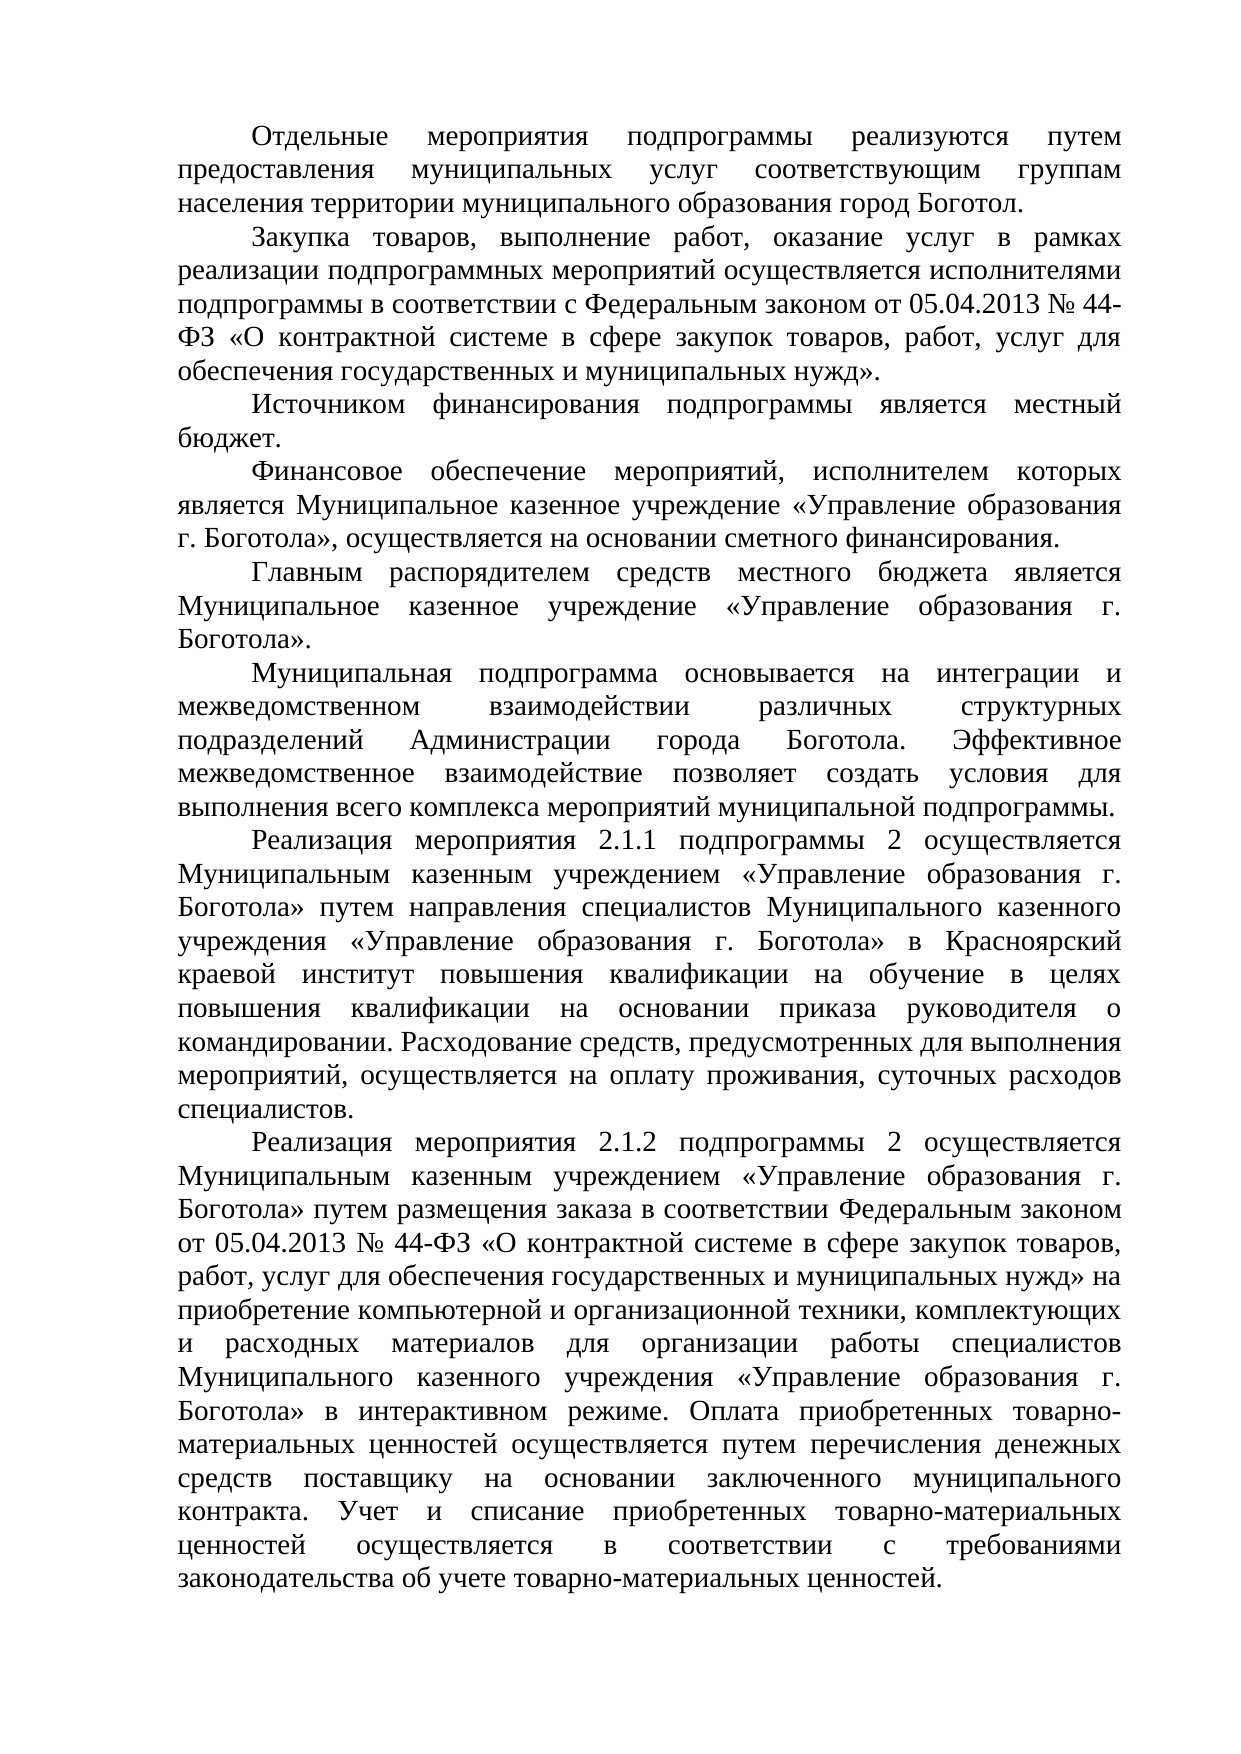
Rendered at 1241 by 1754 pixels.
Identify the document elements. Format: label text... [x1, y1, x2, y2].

text Главным распорядителем средств местного бюджета является Муниципальное казенное учреждение «Управление образования г. Боготола». [177, 554, 1122, 655]
text Муниципальная подпрограмма основывается на интеграции и межведомственном взаимодействии различных структурных подразделений Администрации города Боготола. Эффективное межведомственное взаимодействие позволяет создать условия для выполнения всего комплекса мероприятий муниципальной подпрограммы. [177, 655, 1122, 822]
text Реализация мероприятия 2.1.2 подпрограммы 2 осуществляется Муниципальным казенным учреждением «Управление образования г. Боготола» путем размещения заказа в соответствии Федеральным законом от 05.04.2013 № 44-ФЗ «О контрактной системе в сфере закупок товаров, работ, услуг для обеспечения государственных и муниципальных нужд» на приобретение компьютерной и организационной техники, комплектующих и расходных материалов для организации работы специалистов Муниципального казенного учреждения «Управление образования г. Боготола» в интерактивном режиме. Оплата приобретенных товарно-материальных ценностей осуществляется путем перечисления денежных средств поставщику на основании заключенного муниципального контракта. Учет и списание приобретенных товарно-материальных ценностей осуществляется в соответствии с требованиями законодательства об учете товарно-материальных ценностей. [177, 1124, 1122, 1594]
text Закупка товаров, выполнение работ, оказание услуг в рамках реализации подпрограммных мероприятий осуществляется исполнителями подпрограммы в соответствии с Федеральным законом от 05.04.2013 № 44-ФЗ «О контрактной системе в сфере закупок товаров, работ, услуг для обеспечения государственных и муниципальных нужд». [177, 219, 1122, 386]
text Отдельные мероприятия подпрограммы реализуются путем предоставления муниципальных услуг соответствующим группам населения территории муниципального образования город Боготол. [177, 118, 1122, 219]
text Финансовое обеспечение мероприятий, исполнителем которых является Муниципальное казенное учреждение «Управление образования г. Боготола», осуществляется на основании сметного финансирования. [177, 453, 1122, 554]
text Источником финансирования подпрограммы является местный бюджет. [177, 386, 1122, 453]
text Реализация мероприятия 2.1.1 подпрограммы 2 осуществляется Муниципальным казенным учреждением «Управление образования г. Боготола» путем направления специалистов Муниципального казенного учреждения «Управление образования г. Боготола» в Красноярский краевой институт повышения квалификации на обучение в целях повышения квалификации на основании приказа руководителя о командировании. Расходование средств, предусмотренных для выполнения мероприятий, осуществляется на оплату проживания, суточных расходов специалистов. [177, 822, 1122, 1124]
